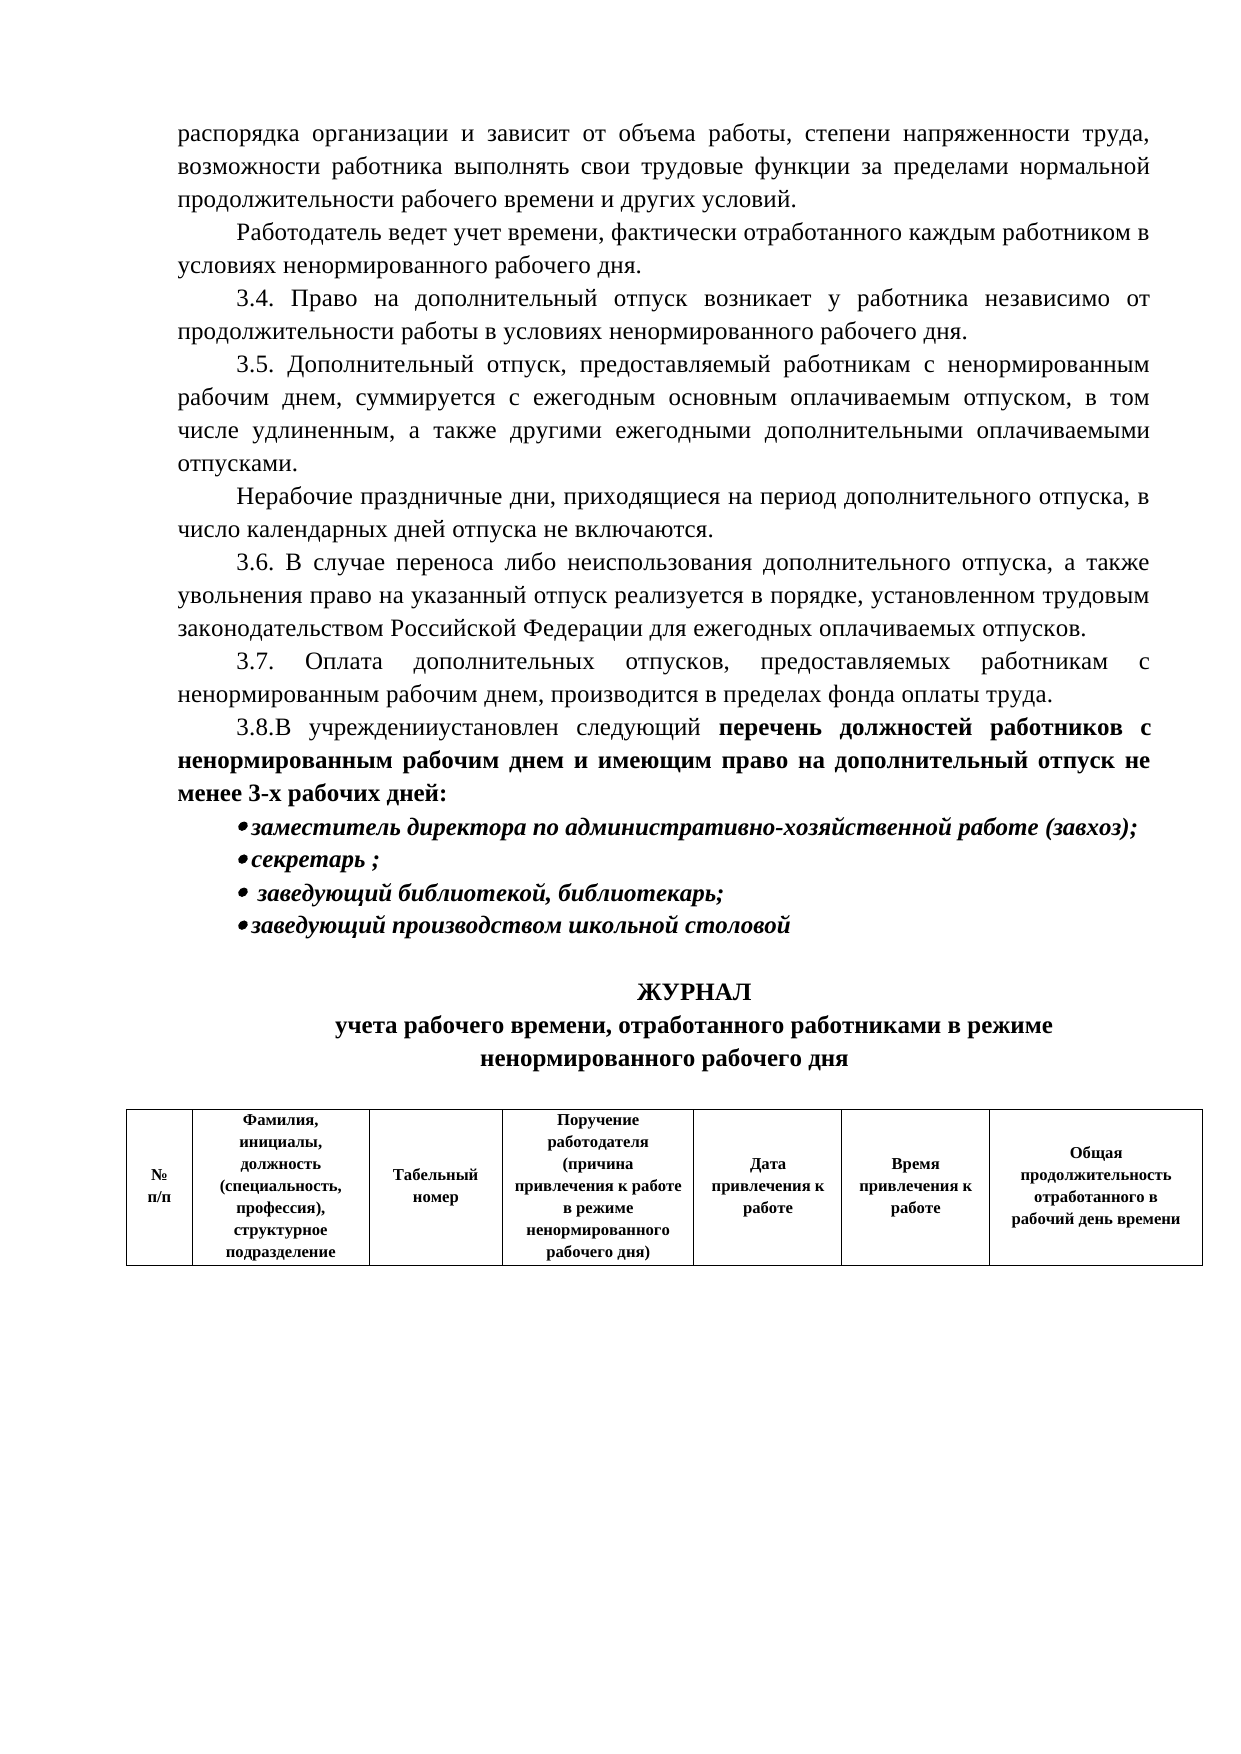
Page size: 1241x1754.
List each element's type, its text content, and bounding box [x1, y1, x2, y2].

text 3.7. Оплата дополнительных отпусков, предоставляемых работникам с ненормированным рабочим днем, производится в пределах фонда оплаты труда. [177, 646, 1152, 708]
list заведующий библиотекой, библиотекарь; [177, 878, 1152, 906]
list секретарь ; [177, 844, 1152, 873]
text 3.5. Дополнительный отпуск, предоставляемый работникам с ненормированным рабочим днем, суммируется с ежегодным основным оплачиваемым отпуском, в том числе удлиненным, а также другими ежегодными дополнительными оплачиваемыми отпусками. [177, 349, 1152, 477]
list заведующий производством школьной столовой [177, 911, 1152, 939]
table_header Поручение работодателя (причина привлечения к работе в режиме ненормированного рабочего дня) [503, 1110, 693, 1265]
table_header Дата привлечения к работе [694, 1110, 841, 1265]
table_header Общая продолжительность отработанного в рабочий день времени [990, 1110, 1202, 1265]
text Работодатель ведет учет времени, фактически отработанного каждым работником в условиях ненормированного рабочего дня. [177, 217, 1152, 279]
text 3.4. Право на дополнительный отпуск возникает у работника независимо от продолжительности работы в условиях ненормированного рабочего дня. [177, 283, 1152, 345]
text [177, 118, 1152, 213]
table_header Фамилия, инициалы, должность (специальность, профессия), структурное подразделение [193, 1110, 369, 1265]
list заместитель директора по административно-хозяйственной работе (завхоз); [177, 812, 1152, 840]
text 3.6. В случае переноса либо неиспользования дополнительного отпуска, а также увольнения право на указанный отпуск реализуется в порядке, установленном трудовым законодательством Российской Федерации для ежегодных оплачиваемых отпусков. [177, 547, 1152, 642]
text Нерабочие праздничные дни, приходящиеся на период дополнительного отпуска, в число календарных дней отпуска не включаются. [177, 481, 1152, 543]
text 3.8.В учрежденииустановлен следующий перечень должностей работников с ненормированным рабочим днем и имеющим право на дополнительный отпуск не менее 3-х рабочих дней: [177, 712, 1152, 807]
text учета рабочего времени, отработанного работниками в режиме ненормированного рабочего дня [177, 1010, 1152, 1071]
table_header № п/п [127, 1110, 192, 1265]
text ЖУРНАЛ [177, 977, 1152, 1005]
table_header Табельный номер [370, 1110, 502, 1265]
table_header Время привлечения к работе [842, 1110, 989, 1265]
